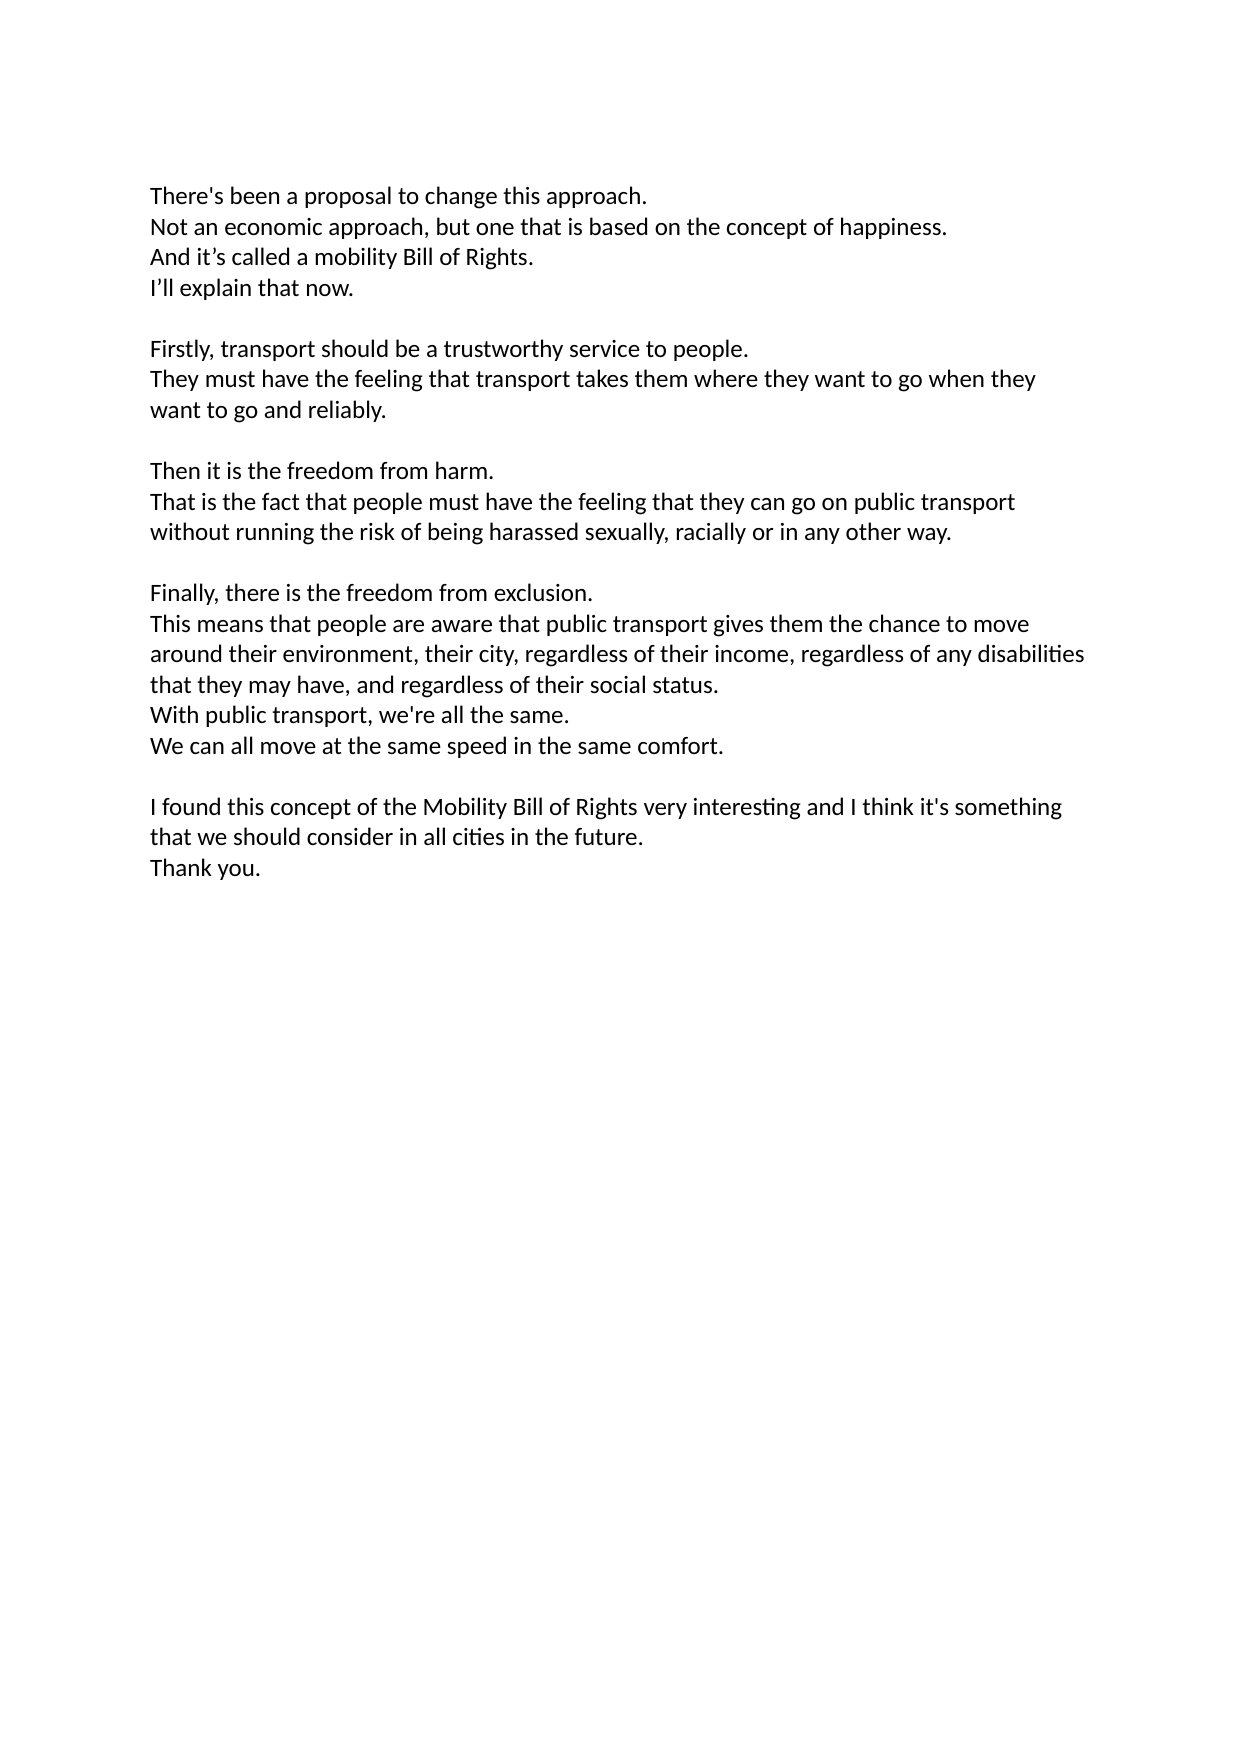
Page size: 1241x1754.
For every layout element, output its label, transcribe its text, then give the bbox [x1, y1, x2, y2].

text Firstly, transport should be a trustworthy service to people. [150, 333, 1090, 364]
text There's been a proposal to change this approach. [150, 181, 1090, 211]
text They must have the feeling that transport takes them where they want to go when they want to go and reliably. [150, 364, 1090, 425]
text I found this concept of the Mobility Bill of Rights very interesting and I think it's something that we should consider in all cities in the future. [150, 791, 1090, 852]
text Not an economic approach, but one that is based on the concept of happiness. [150, 211, 1090, 242]
text This means that people are aware that public transport gives them the chance to move around their environment, their city, regardless of their income, regardless of any disabilities that they may have, and regardless of their social status. [150, 608, 1090, 699]
text With public transport, we're all the same. [150, 699, 1090, 730]
text Then it is the freedom from harm. [150, 455, 1090, 486]
text I’ll explain that now. [150, 272, 1090, 303]
text Finally, there is the freedom from exclusion. [150, 577, 1090, 608]
text We can all move at the same speed in the same comfort. [150, 730, 1090, 760]
text Thank you. [150, 852, 1090, 882]
text That is the fact that people must have the feeling that they can go on public transport without running the risk of being harassed sexually, racially or in any other way. [150, 486, 1090, 547]
text And it’s called a mobility Bill of Rights. [150, 242, 1090, 272]
